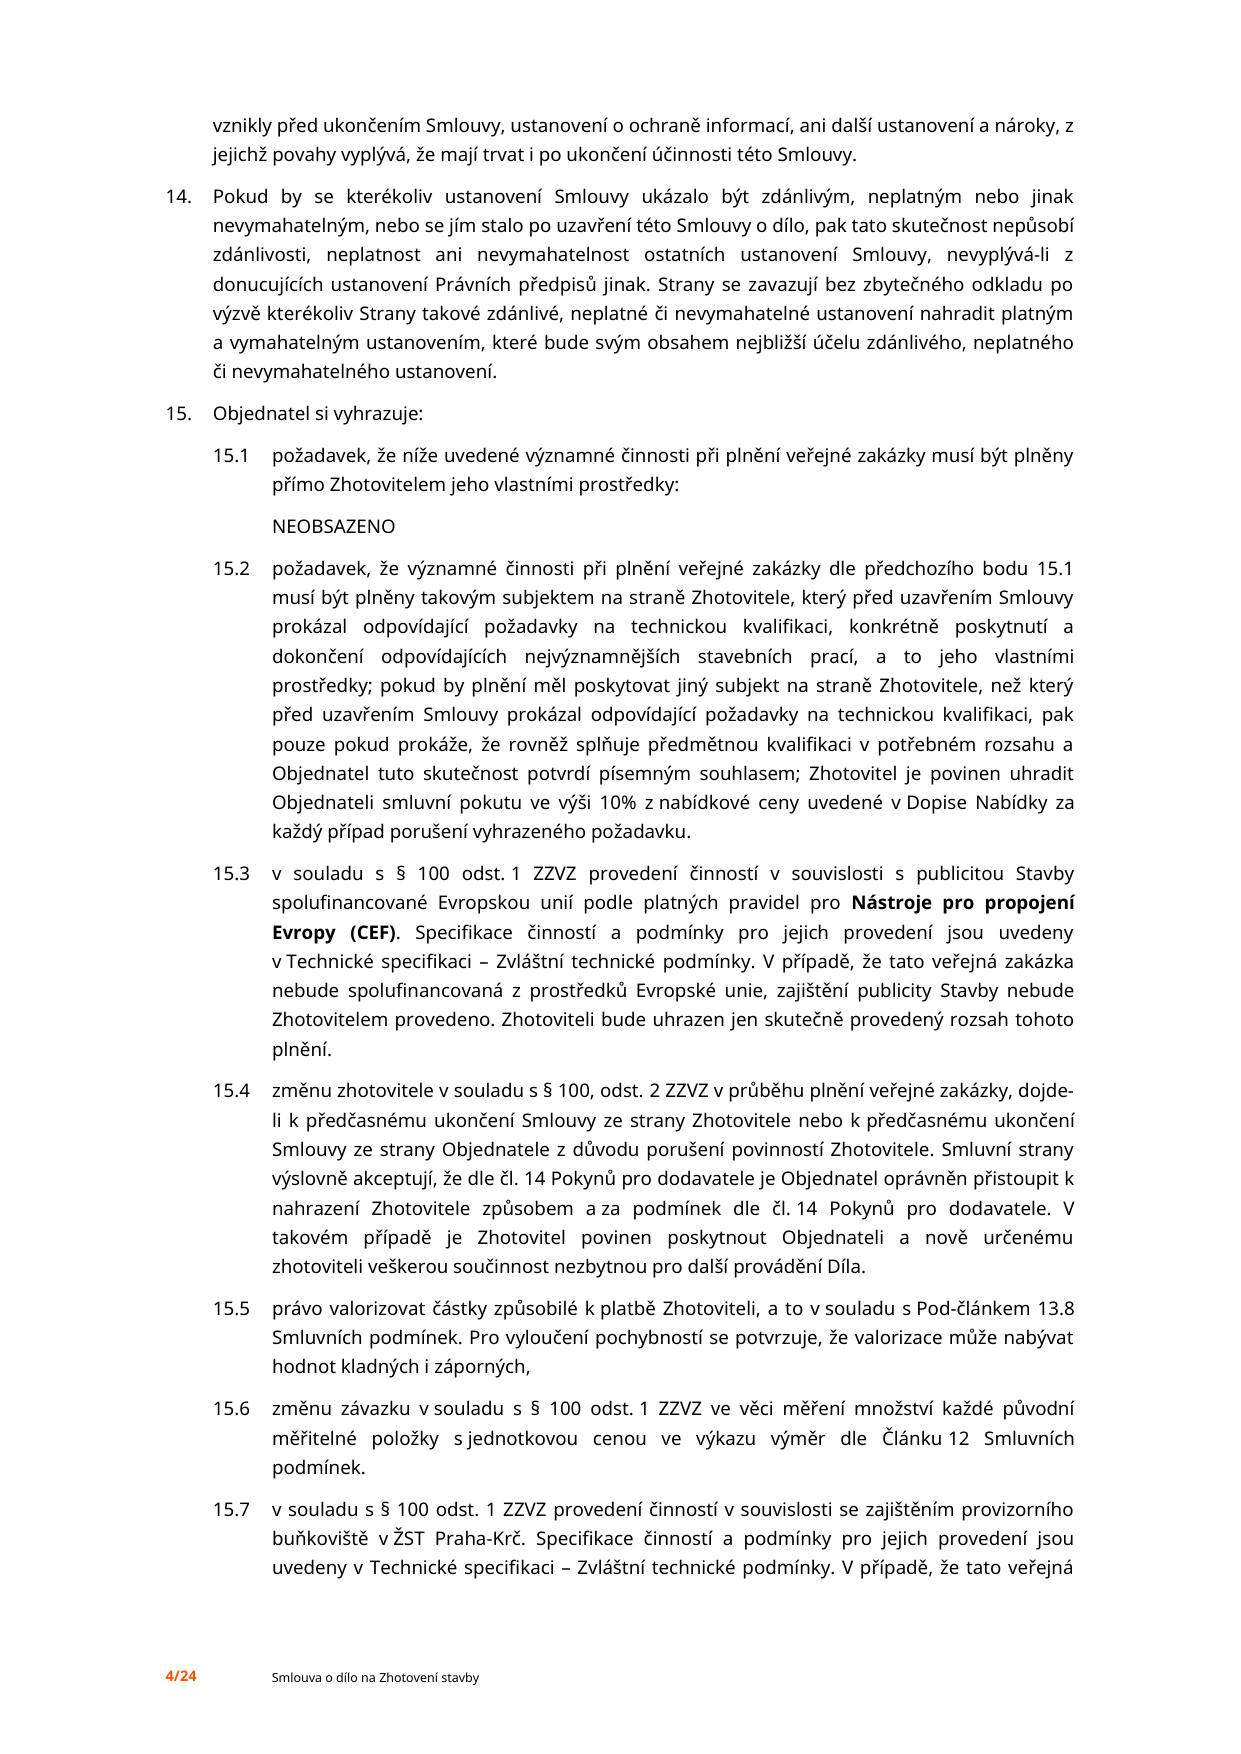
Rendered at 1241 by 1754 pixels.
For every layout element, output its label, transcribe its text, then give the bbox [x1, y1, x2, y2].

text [165, 112, 1075, 167]
text změnu závazku v souladu s § 100 odst. 1 ZZVZ ve věci měření množství každé původní měřitelné položky s jednotkovou cenou ve výkazu výměr dle Článku 12 Smluvních podmínek. [213, 1396, 1075, 1479]
list NEOBSAZENO [272, 513, 1075, 539]
text požadavek, že významné činnosti při plnění veřejné zakázky dle předchozího bodu 15.1 musí být plněny takovým subjektem na straně Zhotovitele, který před uzavřením Smlouvy prokázal odpovídající požadavky na technickou kvalifikaci, konkrétně poskytnutí a dokončení odpovídajících nejvýznamnějších stavebních prací, a to jeho vlastními prostředky; pokud by plnění měl poskytovat jiný subjekt na straně Zhotovitele, než který před uzavřením Smlouvy prokázal odpovídající požadavky na technickou kvalifikaci, pak pouze pokud prokáže, že rovněž splňuje předmětnou kvalifikaci v potřebném rozsahu a Objednatel tuto skutečnost potvrdí písemným souhlasem; Zhotovitel je povinen uhradit Objednateli smluvní pokutu ve výši 10% z nabídkové ceny uvedené v Dopise Nabídky za každý případ porušení vyhrazeného požadavku. [213, 555, 1075, 844]
text Objednatel si vyhrazuje: [165, 401, 1075, 426]
text právo valorizovat částky způsobilé k platbě Zhotoviteli, a to v souladu s Pod-článkem 13.8 Smluvních podmínek. Pro vyloučení pochybností se potvrzuje, že valorizace může nabývat hodnot kladných i záporných, [213, 1295, 1075, 1379]
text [213, 1496, 1075, 1580]
text v souladu s § 100 odst. 1 ZZVZ provedení činností v souvislosti s publicitou Stavby spolufinancované Evropskou unií podle platných pravidel pro Nástroje pro propojení Evropy (CEF). Specifikace činností a podmínky pro jejich provedení jsou uvedeny v Technické specifikaci – Zvláštní technické podmínky. V případě, že tato veřejná zakázka nebude spolufinancovaná z prostředků Evropské unie, zajištění publicity Stavby nebude Zhotovitelem provedeno. Zhotoviteli bude uhrazen jen skutečně provedený rozsah tohoto plnění. [213, 860, 1075, 1062]
text požadavek, že níže uvedené významné činnosti při plnění veřejné zakázky musí být plněny přímo Zhotovitelem jeho vlastními prostředky: [213, 442, 1075, 497]
text Pokud by se kterékoliv ustanovení Smlouvy ukázalo být zdánlivým, neplatným nebo jinak nevymahatelným, nebo se jím stalo po uzavření této Smlouvy o dílo, pak tato skutečnost nepůsobí zdánlivosti, neplatnost ani nevymahatelnost ostatních ustanovení Smlouvy, nevyplývá-li z donucujících ustanovení Právních předpisů jinak. Strany se zavazují bez zbytečného odkladu po výzvě kterékoliv Strany takové zdánlivé, neplatné či nevymahatelné ustanovení nahradit platným a vymahatelným ustanovením, které bude svým obsahem nejbližší účelu zdánlivého, neplatného či nevymahatelného ustanovení. [165, 183, 1075, 384]
text změnu zhotovitele v souladu s § 100, odst. 2 ZZVZ v průběhu plnění veřejné zakázky, dojde-li k předčasnému ukončení Smlouvy ze strany Zhotovitele nebo k předčasnému ukončení Smlouvy ze strany Objednatele z důvodu porušení povinností Zhotovitele. Smluvní strany výslovně akceptují, že dle čl. 14 Pokynů pro dodavatele je Objednatel oprávněn přistoupit k nahrazení Zhotovitele způsobem a za podmínek dle čl. 14 Pokynů pro dodavatele. V takovém případě je Zhotovitel povinen poskytnout Objednateli a nově určenému zhotoviteli veškerou součinnost nezbytnou pro další provádění Díla. [213, 1078, 1075, 1279]
